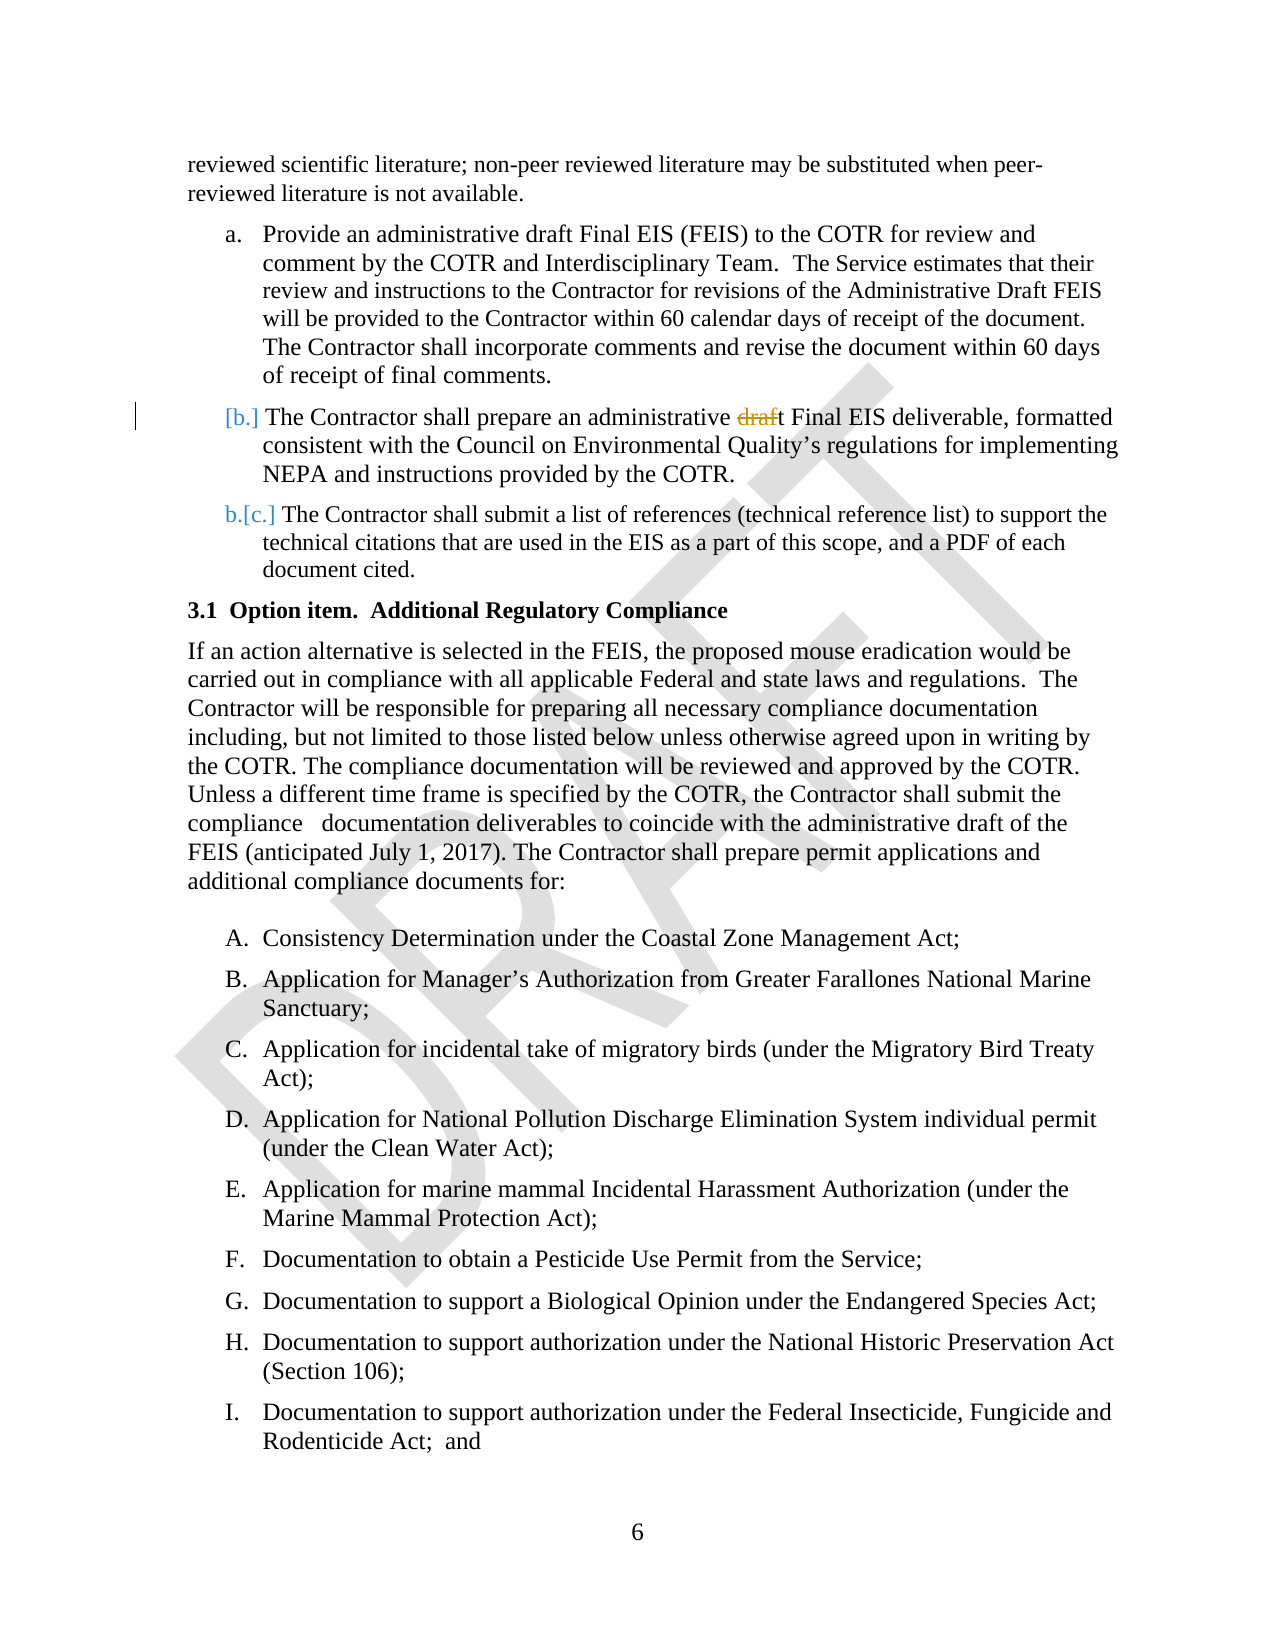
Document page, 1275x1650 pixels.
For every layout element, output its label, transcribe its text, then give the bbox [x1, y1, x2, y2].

list Application for marine mammal Incidental Harassment Authorization (under the Marine Mammal Protection Act); [225, 1174, 1125, 1232]
list Application for incidental take of migratory birds (under the Migratory Bird Treaty Act); [225, 1034, 1125, 1092]
list Documentation to support authorization under the Federal Insecticide, Fungicide and Rodenticide Act; and [225, 1397, 1125, 1454]
list Documentation to support authorization under the National Historic Preservation Act (Section 106); [225, 1327, 1125, 1384]
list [187, 150, 1125, 206]
list Application for National Pollution Discharge Elimination System individual permit (under the Clean Water Act); [225, 1104, 1125, 1162]
list Application for Manager’s Authorization from Greater Farallones National Marine Sanctuary; [225, 964, 1125, 1022]
text If an action alternative is selected in the FEIS, the proposed mouse eradication would be carried out in compliance with all applicable Federal and state laws and regulations. The Contractor will be responsible for preparing all necessary compliance documentation including, but not limited to those listed below unless otherwise agreed upon in writing by the COTR. The compliance documentation will be reviewed and approved by the COTR. Unless a different time frame is specified by the COTR, the Contractor shall submit the compliance documentation deliverables to coincide with the administrative draft of the FEIS (anticipated July 1, 2017). The Contractor shall prepare permit applications and additional compliance documents for: [187, 636, 1125, 894]
list Provide an administrative draft Final EIS (FEIS) to the COTR for review and comment by the COTR and Interdisciplinary Team. The Service estimates that their review and instructions to the Contractor for revisions of the Administrative Draft FEIS will be provided to the Contractor within 60 calendar days of receipt of the document. The Contractor shall incorporate comments and revise the document within 60 days of receipt of final comments. [225, 219, 1125, 389]
list The Contractor shall prepare an administrative t Final EIS deliverable, formatted consistent with the Council on Environmental Quality’s regulations for implementing NEPA and instructions provided by the COTR. [225, 402, 1125, 488]
list The Contractor shall submit a list of references (technical reference list) to support the technical citations that are used in the EIS as a part of this scope, and a PDF of each document cited. [225, 500, 1125, 583]
list Consistency Determination under the Coastal Zone Management Act; [225, 923, 1125, 952]
list Documentation to support a Biological Opinion under the Endangered Species Act; [225, 1286, 1125, 1314]
list 3.1 Option item. Additional Regulatory Compliance [187, 596, 1125, 623]
list Documentation to obtain a Pesticide Use Permit from the Service; [225, 1244, 1125, 1273]
